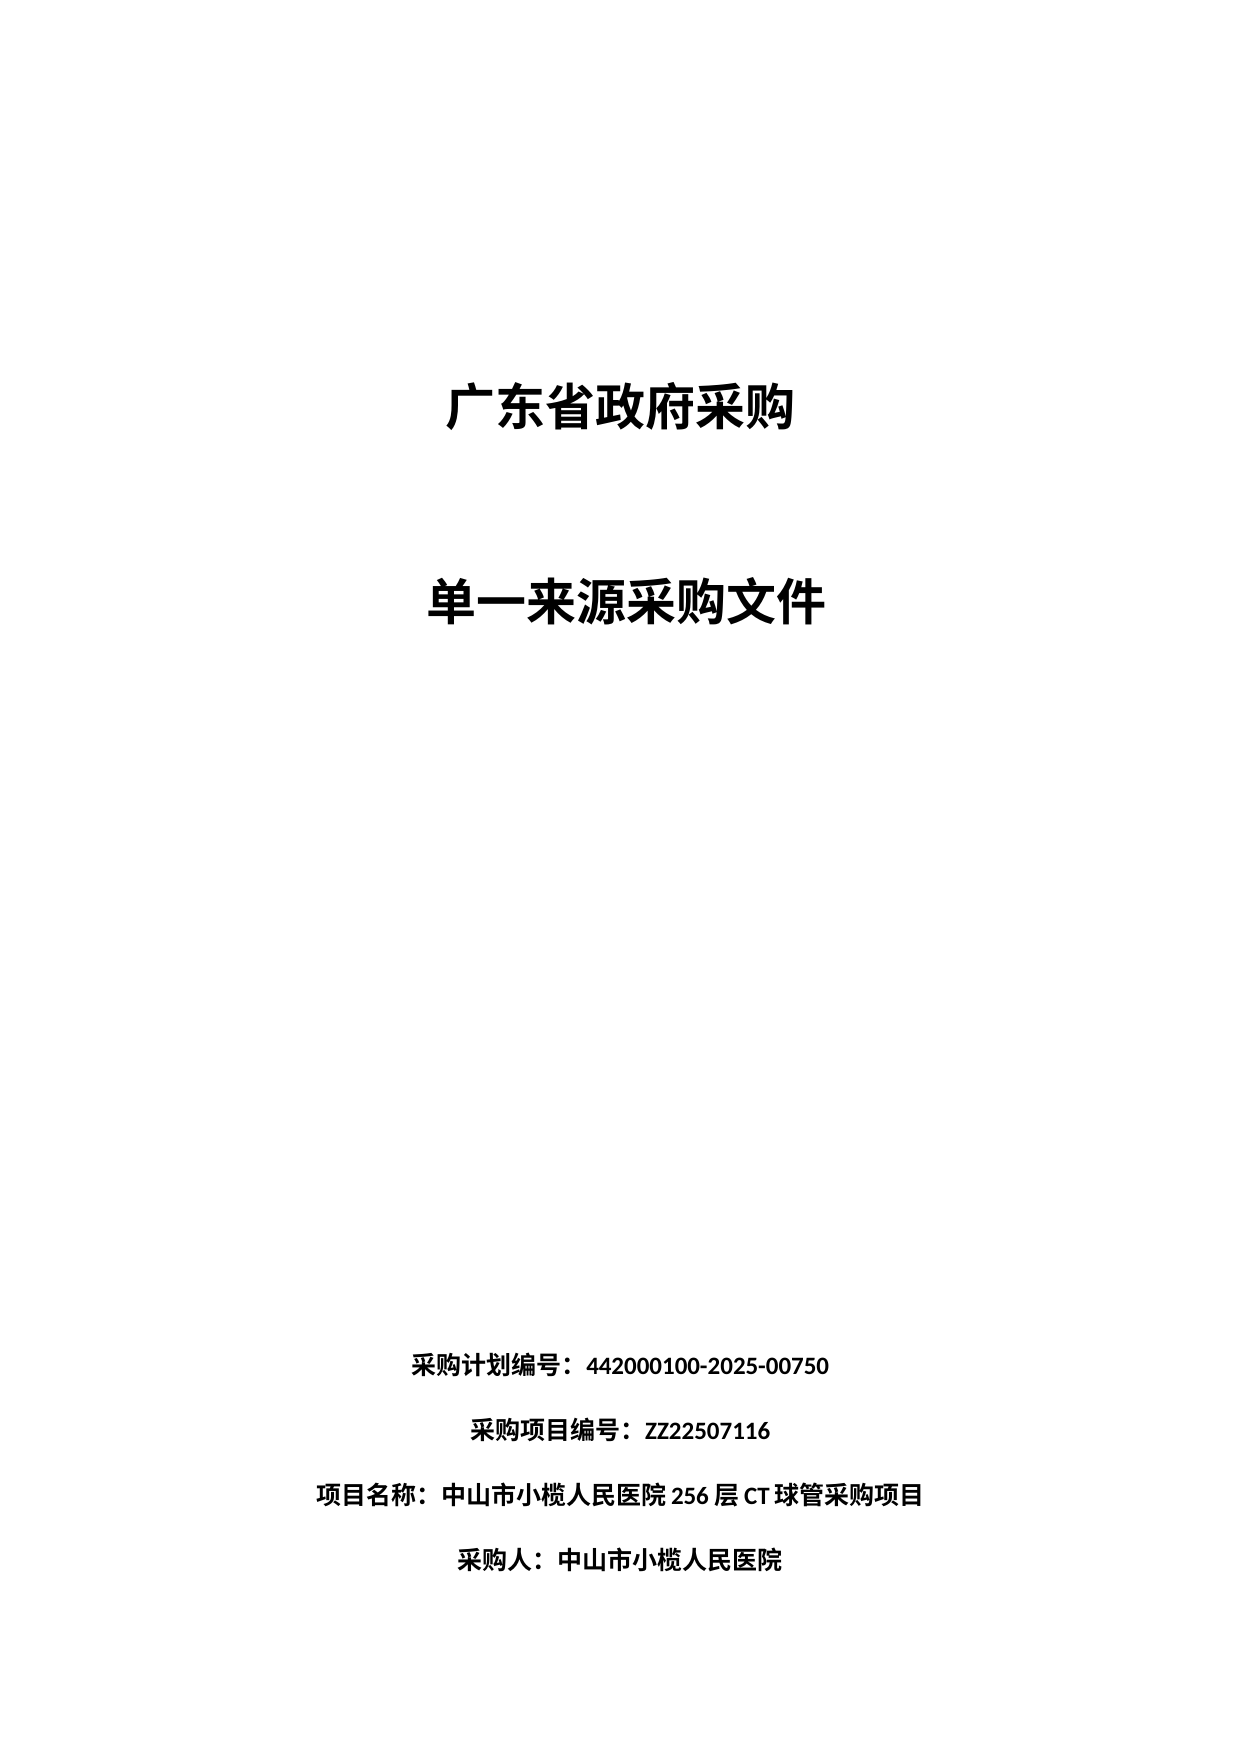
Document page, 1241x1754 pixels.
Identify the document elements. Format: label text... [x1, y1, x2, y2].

text 采购项目编号：ZZ22507116 [187, 1397, 1053, 1462]
text 广东省政府采购 [187, 357, 1053, 454]
text 采购人：中山市小榄人民医院 [187, 1527, 1053, 1592]
text 采购计划编号：442000100-2025-00750 [187, 1332, 1053, 1397]
text 项目名称：中山市小榄人民医院256层CT球管采购项目 [187, 1462, 1053, 1527]
text 单一来源采购文件 [187, 552, 1053, 1332]
